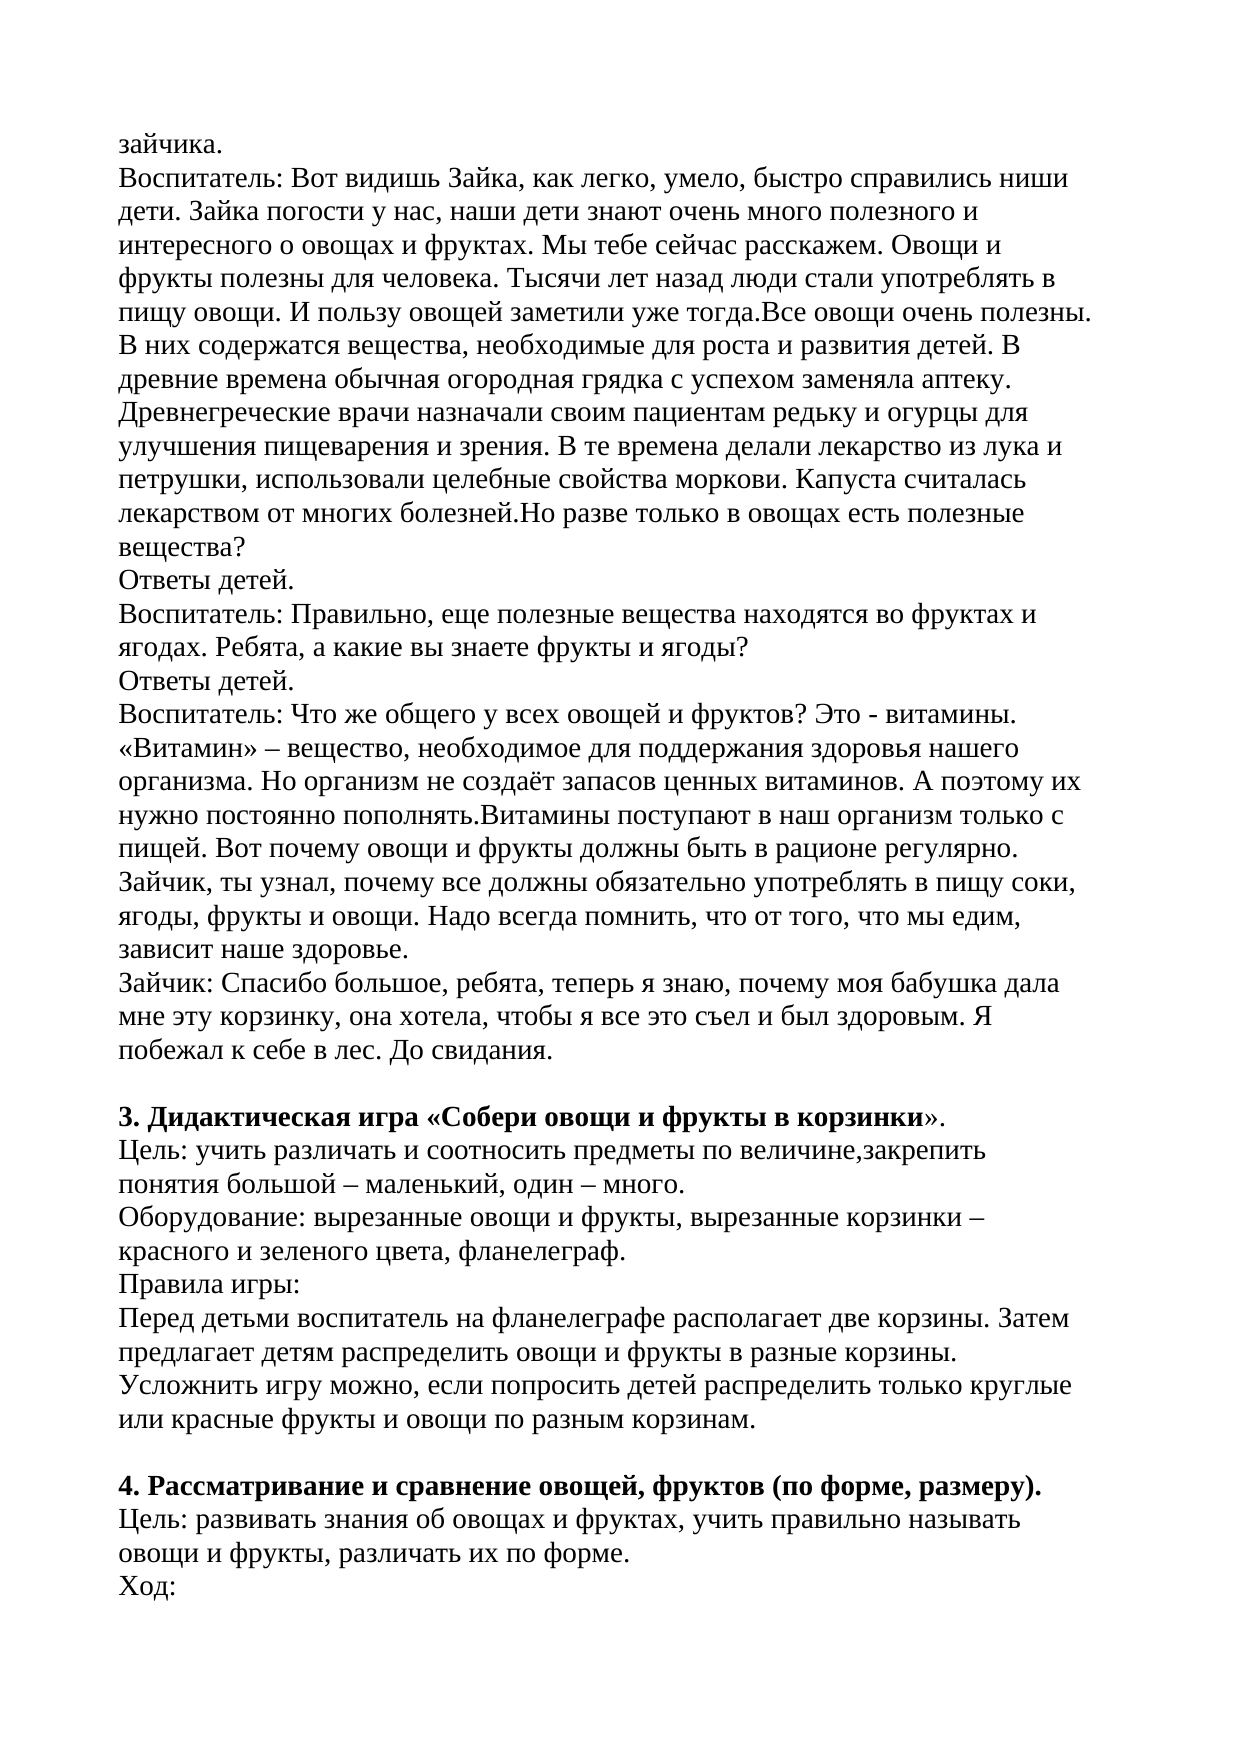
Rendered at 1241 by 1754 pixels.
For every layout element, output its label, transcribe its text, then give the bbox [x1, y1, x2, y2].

text Воспитатель: Вот видишь Зайка, как легко, умело, быстро справились ниши дети. Зайка погости у нас, наши дети знают очень много полезного и интересного о овощах и фруктах. Мы тебе сейчас расскажем. Овощи и фрукты полезны для человека. Тысячи лет назад люди стали употреблять в пищу овощи. И пользу овощей заметили уже тогда.Все овощи очень полезны. В них содержатся вещества, необходимые для роста и развития детей. В древние времена обычная огородная грядка с успехом заменяла аптеку. Древнегреческие врачи назначали своим пациентам редьку и огурцы для улучшения пищеварения и зрения. В те времена делали лекарство из лука и петрушки, использовали целебные свойства моркови. Капуста считалась лекарством от многих болезней.Но разве только в овощах есть полезные вещества? [118, 160, 1093, 562]
text Ход: [118, 1568, 1093, 1602]
text 4. Рассматривание и сравнение овощей, фруктов (по форме, размеру). Цель: развивать знания об овощах и фруктах, учить правильно называть овощи и фрукты, различать их по форме. [118, 1468, 1093, 1568]
text 3. Дидактическая игра «Собери овощи и фрукты в корзинки». [118, 1099, 1093, 1132]
text зайчика. [118, 126, 1093, 160]
text Перед детьми воспитатель на фланелеграфе располагает две корзины. Затем предлагает детям распределить овощи и фрукты в разные корзины. Усложнить игру можно, если попросить детей распределить только круглые или красные фрукты и овощи по разным корзинам. [118, 1300, 1093, 1434]
text Ответы детей. [118, 562, 1093, 596]
text Воспитатель: Что же общего у всех овощей и фруктов? Это - витамины. «Витамин» – вещество, необходимое для поддержания здоровья нашего организма. Но организм не создаёт запасов ценных витаминов. А поэтому их нужно постоянно пополнять.Витамины поступают в наш организм только с пищей. Вот почему овощи и фрукты должны быть в рационе регулярно. Зайчик, ты узнал, почему все должны обязательно употреблять в пищу соки, ягоды, фрукты и овощи. Надо всегда помнить, что от того, что мы едим, зависит наше здоровье. [118, 696, 1093, 965]
text Цель: учить различать и соотносить предметы по величине,закрепить понятия большой – маленький, один – много. [118, 1132, 1093, 1199]
text Ответы детей. [118, 663, 1093, 696]
text Зайчик: Спасибо большое, ребята, теперь я знаю, почему моя бабушка дала мне эту корзинку, она хотела, чтобы я все это съел и был здоровым. Я побежал к себе в лес. До свидания. [118, 965, 1093, 1065]
text Правила игры: [118, 1267, 1093, 1300]
text Воспитатель: Правильно, еще полезные вещества находятся во фруктах и ягодах. Ребята, а какие вы знаете фрукты и ягоды? [118, 596, 1093, 663]
text Оборудование: вырезанные овощи и фрукты, вырезанные корзинки – красного и зеленого цвета, фланелеграф. [118, 1199, 1093, 1267]
